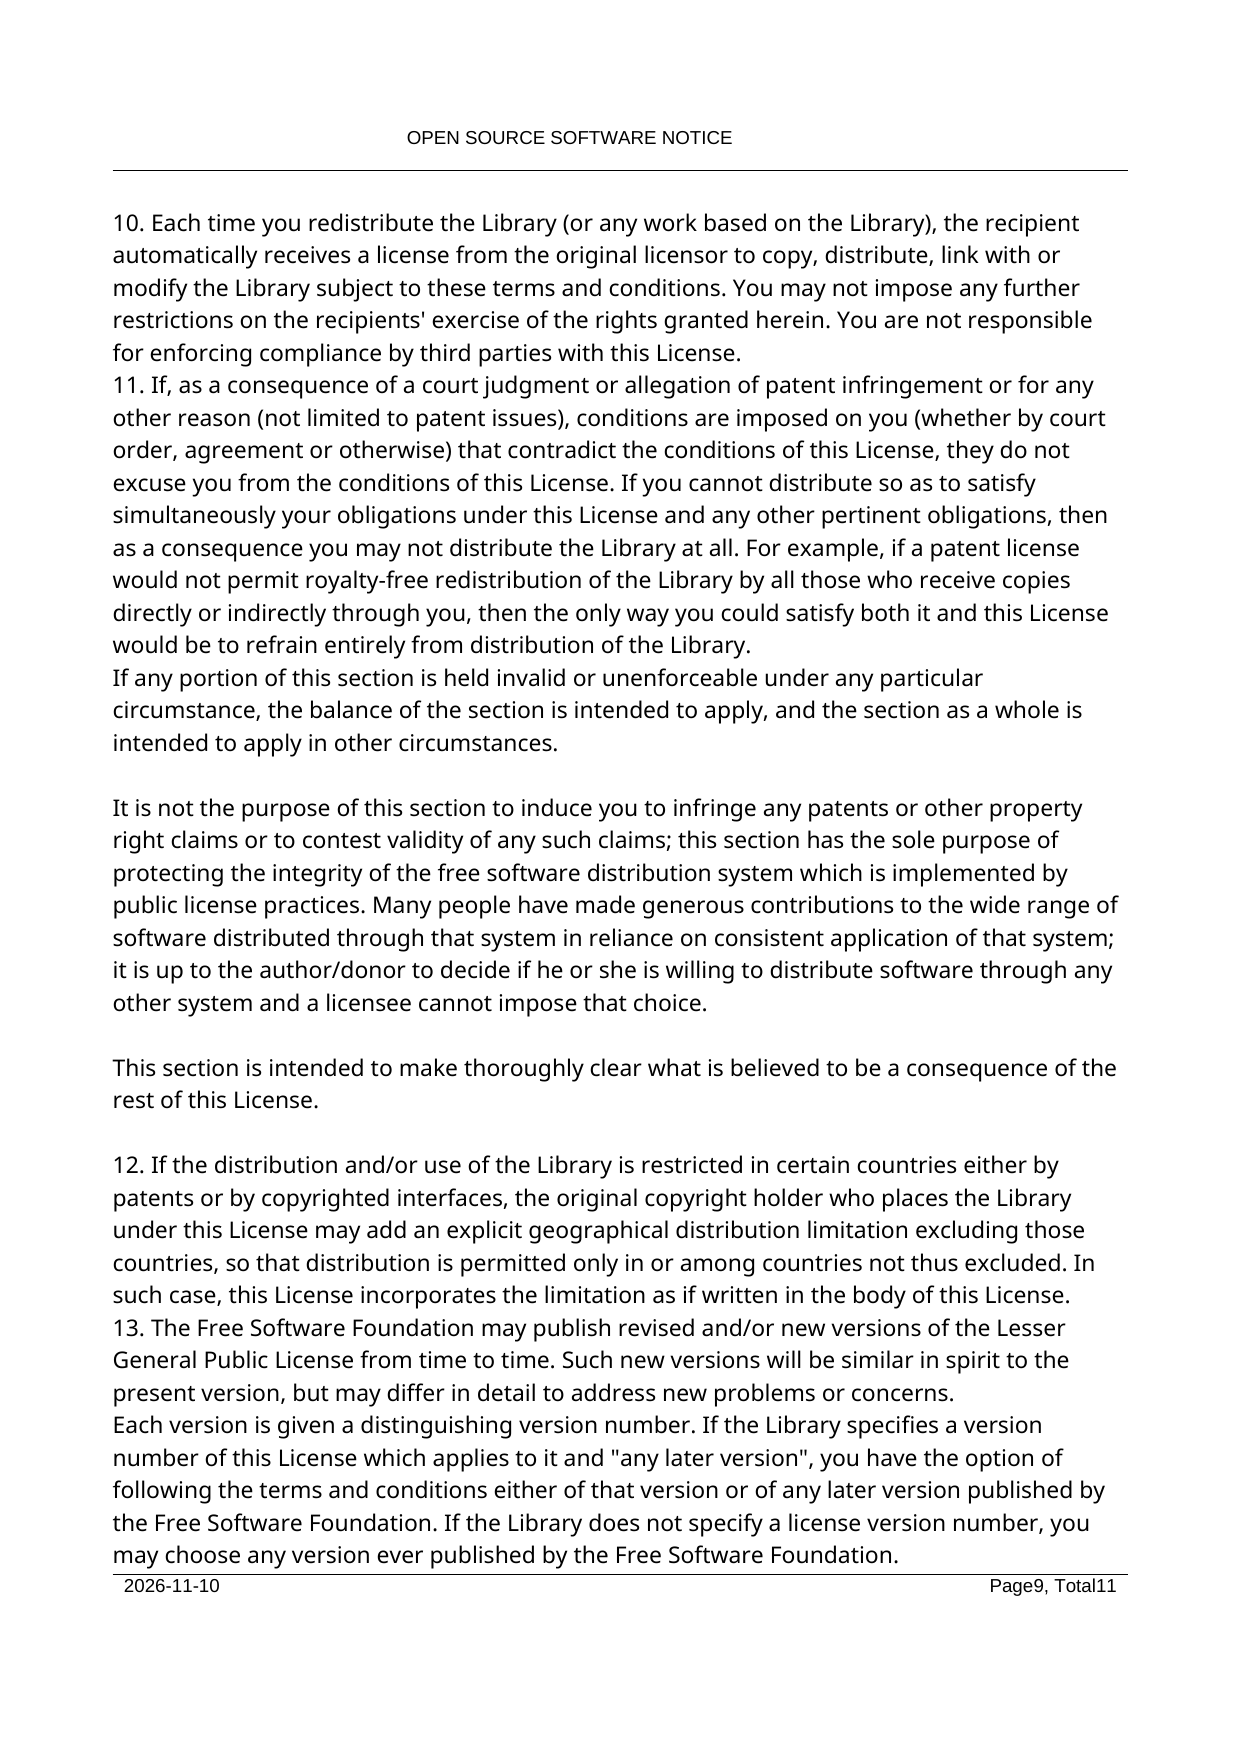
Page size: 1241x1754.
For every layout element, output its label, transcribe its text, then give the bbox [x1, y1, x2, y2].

text If any portion of this section is held invalid or unenforceable under any particular circumstance, the balance of the section is intended to apply, and the section as a whole is intended to apply in other circumstances. [112, 661, 1128, 759]
text 12. If the distribution and/or use of the Library is restricted in certain countries either by patents or by copyrighted interfaces, the original copyright holder who places the Library under this License may add an explicit geographical distribution limitation excluding those countries, so that distribution is permitted only in or among countries not thus excluded. In such case, this License incorporates the limitation as if written in the body of this License. [112, 1149, 1128, 1311]
text 13. The Free Software Foundation may publish revised and/or new versions of the Lesser General Public License from time to time. Such new versions will be similar in spirit to the present version, but may differ in detail to address new problems or concerns. [112, 1311, 1128, 1409]
text This section is intended to make thoroughly clear what is believed to be a consequence of the rest of this License. [112, 1051, 1128, 1116]
text It is not the purpose of this section to induce you to infringe any patents or other property right claims or to contest validity of any such claims; this section has the sole purpose of protecting the integrity of the free software distribution system which is implemented by public license practices. Many people have made generous contributions to the wide range of software distributed through that system in reliance on consistent application of that system; it is up to the author/donor to decide if he or she is willing to distribute software through any other system and a licensee cannot impose that choice. [112, 791, 1128, 1019]
text 10. Each time you redistribute the Library (or any work based on the Library), the recipient automatically receives a license from the original licensor to copy, distribute, link with or modify the Library subject to these terms and conditions. You may not impose any further restrictions on the recipients' exercise of the rights granted herein. You are not responsible for enforcing compliance by third parties with this License. [112, 206, 1128, 369]
text Each version is given a distinguishing version number. If the Library specifies a version number of this License which applies to it and "any later version", you have the option of following the terms and conditions either of that version or of any later version published by the Free Software Foundation. If the Library does not specify a license version number, you may choose any version ever published by the Free Software Foundation. [112, 1409, 1128, 1571]
text 11. If, as a consequence of a court judgment or allegation of patent infringement or for any other reason (not limited to patent issues), conditions are imposed on you (whether by court order, agreement or otherwise) that contradict the conditions of this License, they do not excuse you from the conditions of this License. If you cannot distribute so as to satisfy simultaneously your obligations under this License and any other pertinent obligations, then as a consequence you may not distribute the Library at all. For example, if a patent license would not permit royalty-free redistribution of the Library by all those who receive copies directly or indirectly through you, then the only way you could satisfy both it and this License would be to refrain entirely from distribution of the Library. [112, 369, 1128, 661]
